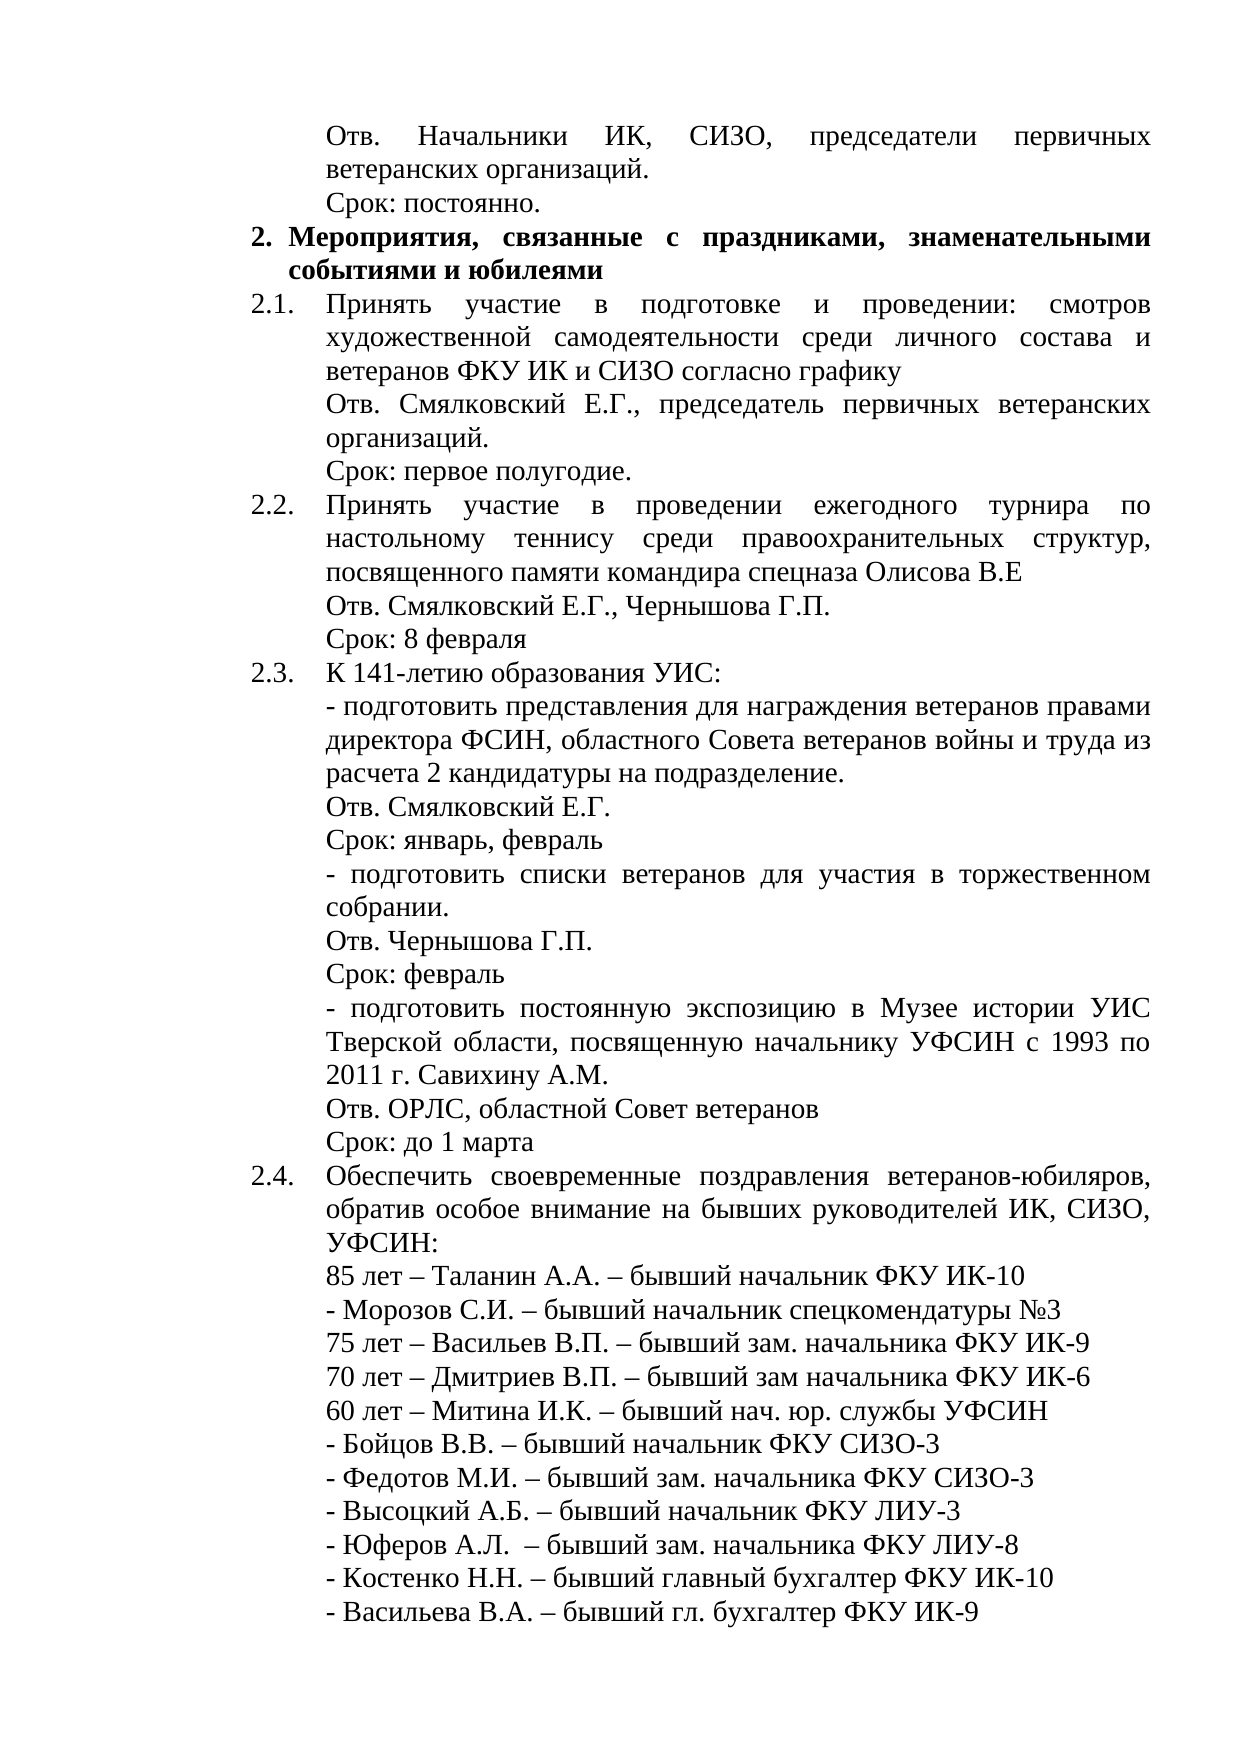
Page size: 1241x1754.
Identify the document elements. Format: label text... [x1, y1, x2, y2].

list Принять участие в подготовке и проведении: смотров художественной самодеятельности среди личного состава и ветеранов ФКУ ИК и СИЗО согласно графику [251, 286, 1152, 386]
list - подготовить постоянную экспозицию в Музее истории УИС Тверской области, посвященную начальнику УФСИН с 1993 по 2011 г. Савихину А.М. [326, 990, 1152, 1091]
list Отв. Начальники ИК, СИЗО, председатели первичных ветеранских организаций. [326, 118, 1152, 185]
list 85 лет – Таланин А.А. – бывший начальник ФКУ ИК-10 [326, 1258, 1152, 1292]
list Отв. Смялковский Е.Г., председатель первичных ветеранских организаций. [326, 386, 1152, 453]
list Обеспечить своевременные поздравления ветеранов-юбиляров, обратив особое внимание на бывших руководителей ИК, СИЗО, УФСИН: [251, 1158, 1152, 1258]
list - Костенко Н.Н. – бывший главный бухгалтер ФКУ ИК-10 [326, 1560, 1152, 1594]
list - Бойцов В.В. – бывший начальник ФКУ СИЗО-3 [326, 1426, 1152, 1460]
list - Морозов С.И. – бывший начальник спецкомендатуры №3 [326, 1292, 1152, 1326]
list Отв. Чернышова Г.П. [326, 923, 1152, 957]
list Срок: до 1 марта [326, 1124, 1152, 1158]
list - подготовить списки ветеранов для участия в торжественном собрании. [326, 856, 1152, 923]
list - Высоцкий А.Б. – бывший начальник ФКУ ЛИУ-3 [326, 1493, 1152, 1527]
list - подготовить представления для награждения ветеранов правами директора ФСИН, областного Совета ветеранов войны и труда из расчета 2 кандидатуры на подразделение. [326, 688, 1152, 789]
list Отв. ОРЛС, областной Совет ветеранов [326, 1091, 1152, 1124]
list Срок: февраль [326, 957, 1152, 990]
list - Юферов А.Л. – бывший зам. начальника ФКУ ЛИУ-8 [326, 1527, 1152, 1560]
list 75 лет – Васильев В.П. – бывший зам. начальника ФКУ ИК-9 [326, 1326, 1152, 1359]
list Отв. Смялковский Е.Г. [326, 789, 1152, 822]
list - Федотов М.И. – бывший зам. начальника ФКУ СИЗО-3 [326, 1460, 1152, 1493]
list - Васильева В.А. – бывший гл. бухгалтер ФКУ ИК-9 [326, 1594, 1152, 1627]
list Срок: первое полугодие. [326, 453, 1152, 487]
list Мероприятия, связанные с праздниками, знаменательными событиями и юбилеями [251, 219, 1152, 286]
list Срок: январь, февраль [326, 822, 1152, 856]
list Отв. Смялковский Е.Г., Чернышова Г.П. [326, 588, 1152, 621]
list Принять участие в проведении ежегодного турнира по настольному теннису среди правоохранительных структур, посвященного памяти командира спецназа Олисова В.Е [251, 487, 1152, 588]
list Срок: 8 февраля [326, 621, 1152, 655]
list Срок: постоянно. [326, 185, 1152, 219]
list 60 лет – Митина И.К. – бывший нач. юр. службы УФСИН [326, 1393, 1152, 1426]
list 70 лет – Дмитриев В.П. – бывший зам начальника ФКУ ИК-6 [326, 1359, 1152, 1393]
list К 141-летию образования УИС: [251, 655, 1152, 688]
